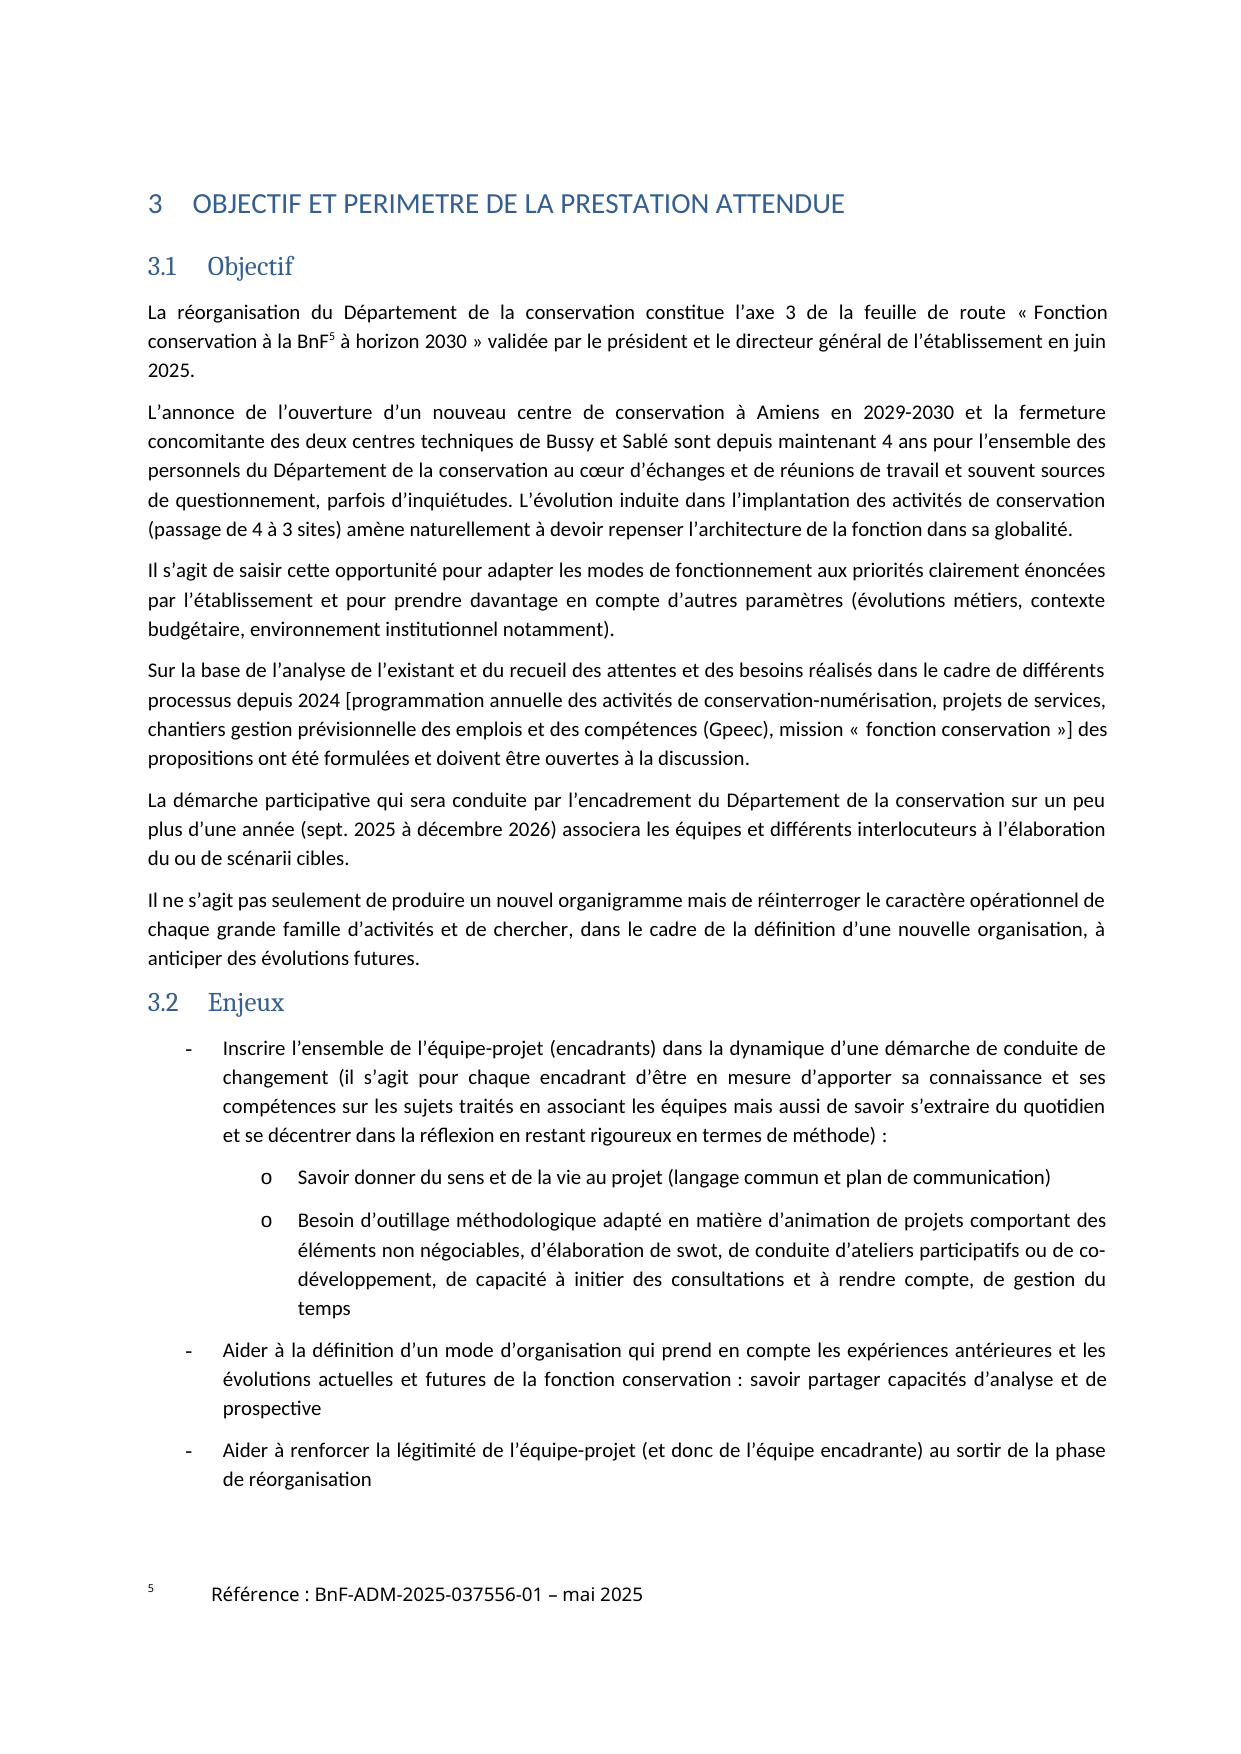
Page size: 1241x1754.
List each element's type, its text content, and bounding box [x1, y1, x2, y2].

subtitle OBJECTIF ET PERIMETRE DE LA PRESTATION ATTENDUE [148, 185, 1107, 221]
text Il s’agit de saisir cette opportunité pour adapter les modes de fonctionnement aux priorités clairement énoncées par l’établissement et pour prendre davantage en compte d’autres paramètres (évolutions métiers, contexte budgétaire, environnement institutionnel notamment). [148, 558, 1107, 641]
list Aider à la définition d’un mode d’organisation qui prend en compte les expériences antérieures et les évolutions actuelles et futures de la fonction conservation : savoir partager capacités d’analyse et de prospective [185, 1337, 1107, 1421]
list Inscrire l’ensemble de l’équipe-projet (encadrants) dans la dynamique d’une démarche de conduite de changement (il s’agit pour chaque encadrant d’être en mesure d’apporter sa connaissance et ses compétences sur les sujets traités en associant les équipes mais aussi de savoir s’extraire du quotidien et se décentrer dans la réflexion en restant rigoureux en termes de méthode) : [185, 1035, 1107, 1148]
text Il ne s’agit pas seulement de produire un nouvel organigramme mais de réinterroger le caractère opérationnel de chaque grande famille d’activités et de chercher, dans le cadre de la définition d’une nouvelle organisation, à anticiper des évolutions futures. [148, 887, 1107, 971]
text La réorganisation du Département de la conservation constitue l’axe 3 de la feuille de route « Fonction conservation à la BnF à horizon 2030 » validée par le président et le directeur général de l’établissement en juin 2025. [148, 299, 1107, 383]
list Besoin d’outillage méthodologique adapté en matière d’animation de projets comportant des éléments non négociables, d’élaboration de swot, de conduite d’ateliers participatifs ou de co-développement, de capacité à initier des consultations et à rendre compte, de gestion du temps [260, 1207, 1107, 1321]
subtitle Enjeux [148, 987, 1107, 1018]
text L’annonce de l’ouverture d’un nouveau centre de conservation à Amiens en 2029-2030 et la fermeture concomitante des deux centres techniques de Bussy et Sablé sont depuis maintenant 4 ans pour l’ensemble des personnels du Département de la conservation au cœur d’échanges et de réunions de travail et souvent sources de questionnement, parfois d’inquiétudes. L’évolution induite dans l’implantation des activités de conservation (passage de 4 à 3 sites) amène naturellement à devoir repenser l’architecture de la fonction dans sa globalité. [148, 399, 1107, 541]
subtitle Objectif [148, 251, 1107, 282]
text La démarche participative qui sera conduite par l’encadrement du Département de la conservation sur un peu plus d’une année (sept. 2025 à décembre 2026) associera les équipes et différents interlocuteurs à l’élaboration du ou de scénarii cibles. [148, 787, 1107, 871]
list Aider à renforcer la légitimité de l’équipe-projet (et donc de l’équipe encadrante) au sortir de la phase de réorganisation [185, 1437, 1107, 1492]
list Savoir donner du sens et de la vie au projet (langage commun et plan de communication) [260, 1164, 1107, 1191]
text Sur la base de l’analyse de l’existant et du recueil des attentes et des besoins réalisés dans le cadre de différents processus depuis 2024 [programmation annuelle des activités de conservation-numérisation, projets de services, chantiers gestion prévisionnelle des emplois et des compétences (Gpeec), mission « fonction conservation »] des propositions ont été formulées et doivent être ouvertes à la discussion. [148, 658, 1107, 771]
